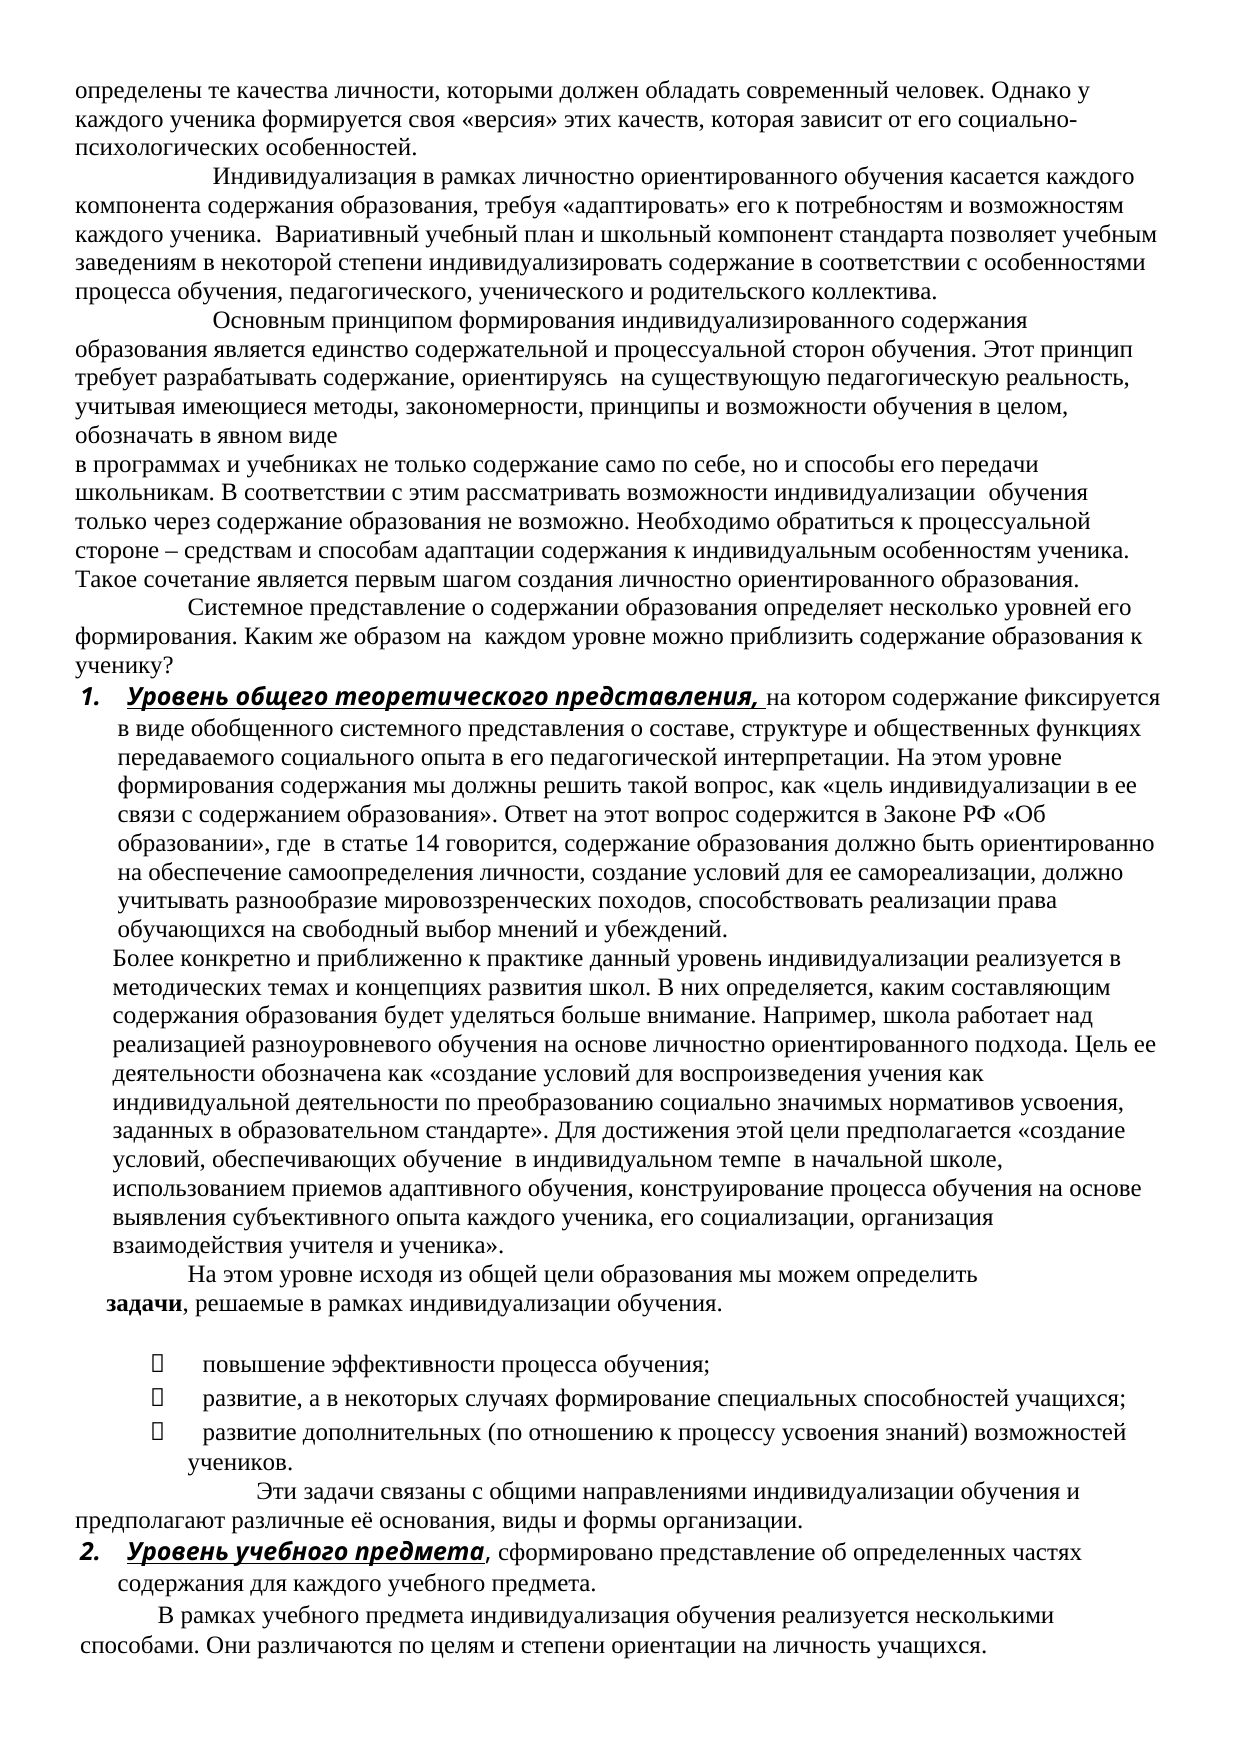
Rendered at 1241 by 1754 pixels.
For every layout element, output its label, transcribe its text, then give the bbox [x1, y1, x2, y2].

text Индивидуализация в рамках личностно ориентированного обучения касается каждого компонента содержания образования, требуя «адаптировать» его к потребностям и возможностям каждого ученика. Вариативный учебный план и школьный компонент стандарта позволяет учебным заведениям в некоторой степени индивидуализировать содержание в соответствии с особенностями процесса обучения, педагогического, ученического и родительского коллектива. [75, 161, 1165, 305]
text 2. Уровень учебного предмета, сформировано представление об определенных частях содержания для каждого учебного предмета. [80, 1534, 1165, 1597]
text  развитие, а в некоторых случаях формирование специальных способностей учащихся; [150, 1379, 1165, 1413]
text Эти задачи связаны с общими направлениями индивидуализации обучения и предполагают различные её основания, виды и формы организации. [75, 1476, 1165, 1534]
text в программах и учебниках не только содержание само по себе, но и способы его передачи школьникам. В соответствии с этим рассматривать возможности индивидуализации обучения только через содержание образования не возможно. Необходимо обратиться к процессуальной стороне – средствам и способам адаптации содержания к индивидуальным особенностям ученика. Такое сочетание является первым шагом создания личностно ориентированного образования. [75, 449, 1165, 592]
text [75, 75, 1165, 161]
text Основным принципом формирования индивидуализированного содержания образования является единство содержательной и процессуальной сторон обучения. Этот принцип требует разрабатывать содержание, ориентируясь на существующую педагогическую реальность, учитывая имеющиеся методы, закономерности, принципы и возможности обучения в целом, обозначать в явном виде [75, 305, 1165, 449]
text Более конкретно и приближенно к практике данный уровень индивидуализации реализуется в методических темах и концепциях развития школ. В них определяется, каким составляющим содержания образования будет уделяться больше внимание. Например, школа работает над реализацией разноуровневого обучения на основе личностно ориентированного подхода. Цель ее деятельности обозначена как «создание условий для воспроизведения учения как индивидуальной деятельности по преобразованию социально значимых нормативов усвоения, заданных в образовательном стандарте». Для достижения этой цели предполагается «создание условий, обеспечивающих обучение в индивидуальном темпе в начальной школе, использованием приемов адаптивного обучения, конструирование процесса обучения на основе выявления субъективного опыта каждого ученика, его социализации, организация взаимодействия учителя и ученика». [112, 943, 1165, 1259]
text На этом уровне исходя из общей цели образования мы можем определить [187, 1259, 1165, 1288]
text  развитие дополнительных (по отношению к процессу усвоения знаний) возможностей учеников. [150, 1413, 1165, 1476]
text В рамках учебного предмета индивидуализация обучения реализуется несколькими способами. Они различаются по целям и степени ориентации на личность учащихся. [80, 1597, 1165, 1659]
text Системное представление о содержании образования определяет несколько уровней его формирования. Каким же образом на каждом уровне можно приблизить содержание образования к ученику? [75, 592, 1165, 679]
text 1. Уровень общего теоретического представления, на котором содержание фиксируется в виде обобщенного системного представления о составе, структуре и общественных функциях передаваемого социального опыта в его педагогической интерпретации. На этом уровне формирования содержания мы должны решить такой вопрос, как «цель индивидуализации в ее связи с содержанием образования». Ответ на этот вопрос содержится в Законе РФ «Об образовании», где в статье 14 говорится, содержание образования должно быть ориентированно на обеспечение самоопределения личности, создание условий для ее самореализации, должно учитывать разнообразие мировоззренческих походов, способствовать реализации права обучающихся на свободный выбор мнений и убеждений. [80, 679, 1165, 943]
text задачи, решаемые в рамках индивидуализации обучения. [75, 1288, 1165, 1317]
text  повышение эффективности процесса обучения; [150, 1345, 1165, 1379]
